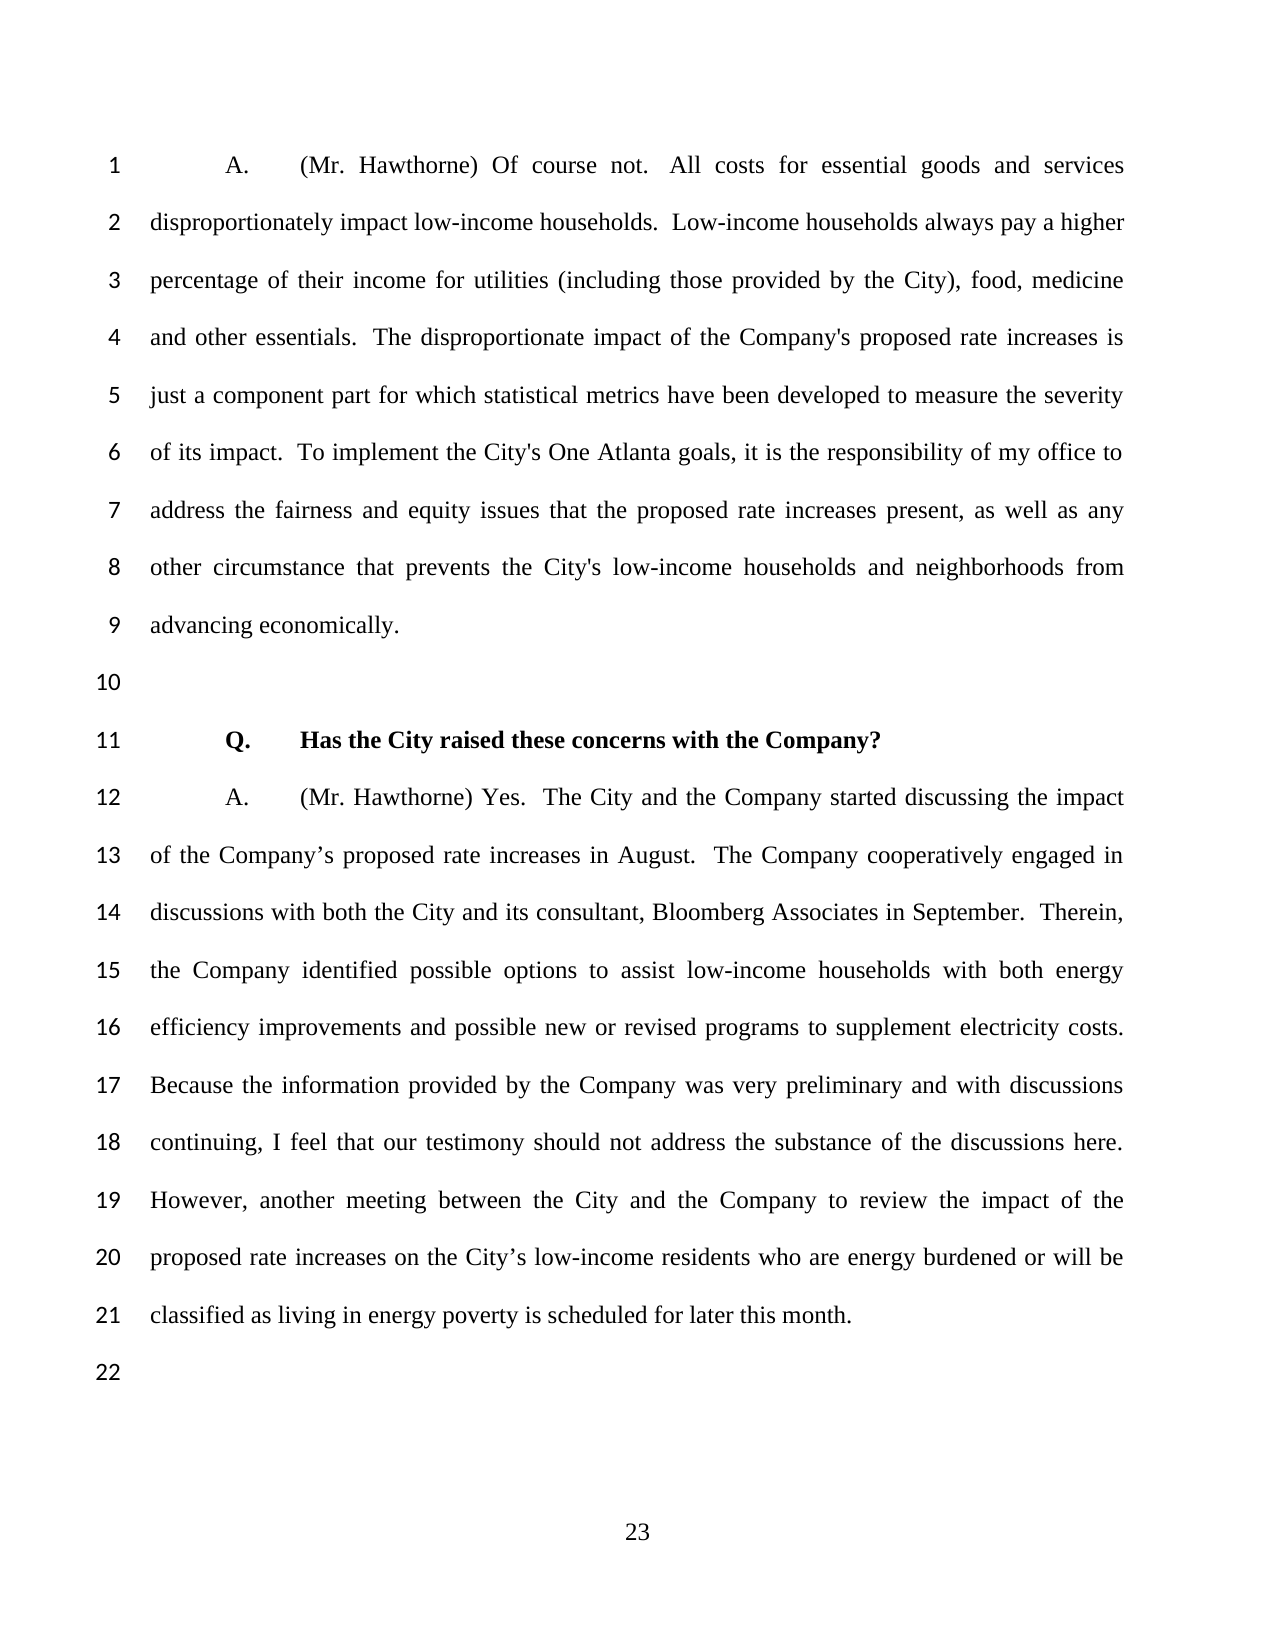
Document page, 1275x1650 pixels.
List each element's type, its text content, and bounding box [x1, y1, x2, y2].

text Q. Has the City raised these concerns with the Company? [150, 725, 1125, 754]
text A. (Mr. Hawthorne) Yes. The City and the Company started discussing the impact of the Company’s proposed rate increases in August. The Company cooperatively engaged in discussions with both the City and its consultant, Bloomberg Associates in September. Therein, the Company identified possible options to assist low-income households with both energy efficiency improvements and possible new or revised programs to supplement electricity costs. Because the information provided by the Company was very preliminary and with discussions continuing, I feel that our testimony should not address the substance of the discussions here. However, another meeting between the City and the Company to review the impact of the proposed rate increases on the City’s low-income residents who are energy burdened or will be classified as living in energy poverty is scheduled for later this month. [150, 782, 1125, 1329]
text A. (Mr. Hawthorne) Of course not. All costs for essential goods and services disproportionately impact low-income households. Low-income households always pay a higher percentage of their income for utilities (including those provided by the City), food, medicine and other essentials. The disproportionate impact of the Company's proposed rate increases is just a component part for which statistical metrics have been developed to measure the severity of its impact. To implement the City's One Atlanta goals, it is the responsibility of my office to address the fairness and equity issues that the proposed rate increases present, as well as any other circumstance that prevents the City's low-income households and neighborhoods from advancing economically. [150, 150, 1125, 639]
